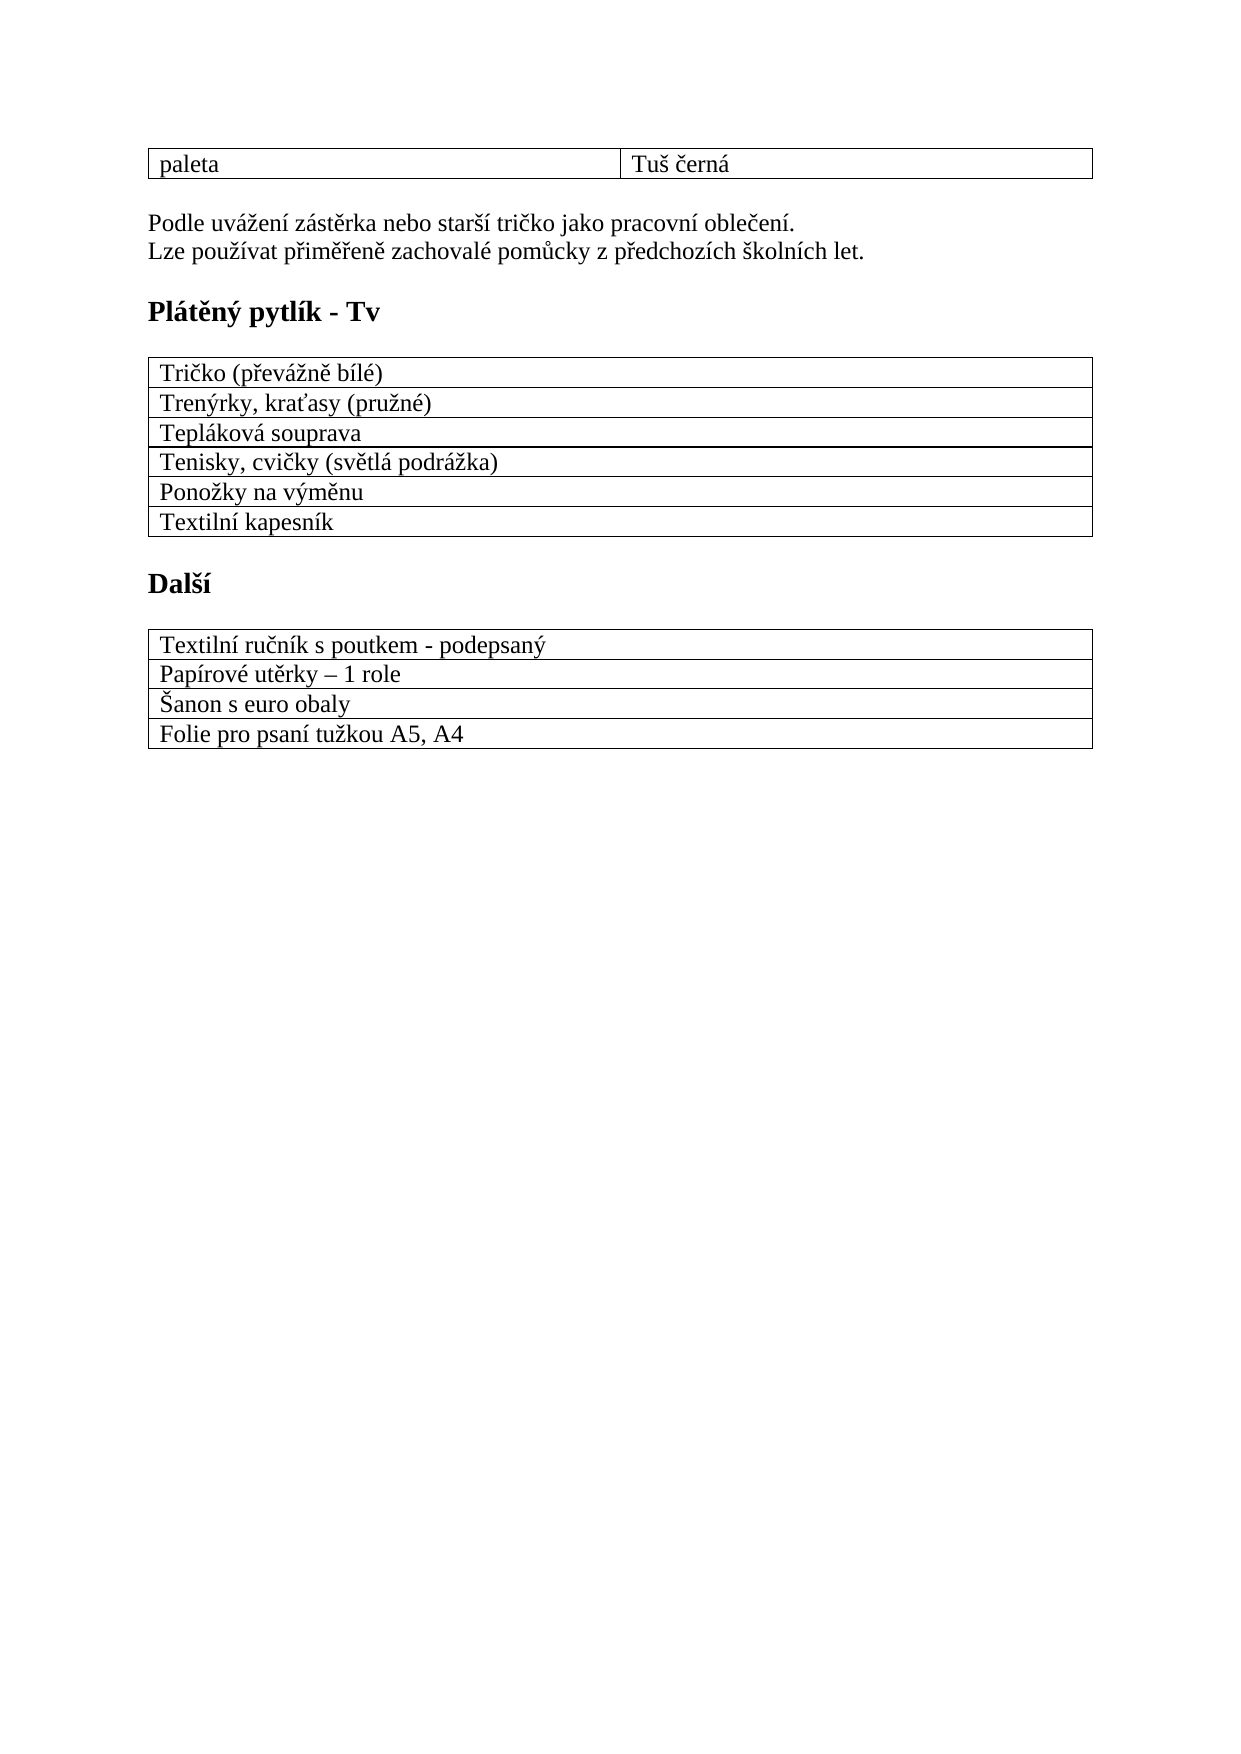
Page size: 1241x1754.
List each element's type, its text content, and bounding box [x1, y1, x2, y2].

table_cell Šanon s euro obaly [149, 689, 1092, 718]
table_header Textilní ručník s poutkem - podepsaný [149, 630, 1092, 658]
subtitle Plátěný pytlík - Tv [148, 294, 1093, 328]
table_cell Folie pro psaní tužkou A5, A4 [149, 719, 1092, 748]
table_cell paleta [149, 149, 620, 177]
table_cell Ponožky na výměnu [149, 477, 1092, 506]
text Podle uvážení zástěrka nebo starší tričko jako pracovní oblečení. Lze používat přiměřeně zachovalé pomůcky z předchozích školních let. [148, 208, 1093, 265]
table_cell Textilní kapesník [149, 507, 1092, 536]
subtitle Další [148, 566, 1093, 599]
table_cell Trenýrky, kraťasy (pružné) [149, 388, 1092, 417]
table_cell Tepláková souprava [149, 418, 1092, 446]
table_cell Papírové utěrky – 1 role [149, 660, 1092, 688]
table_cell Tenisky, cvičky (světlá podrážka) [149, 448, 1092, 476]
table_cell Tuš černá [621, 149, 1092, 177]
table_header Tričko (převážně bílé) [149, 358, 1092, 387]
